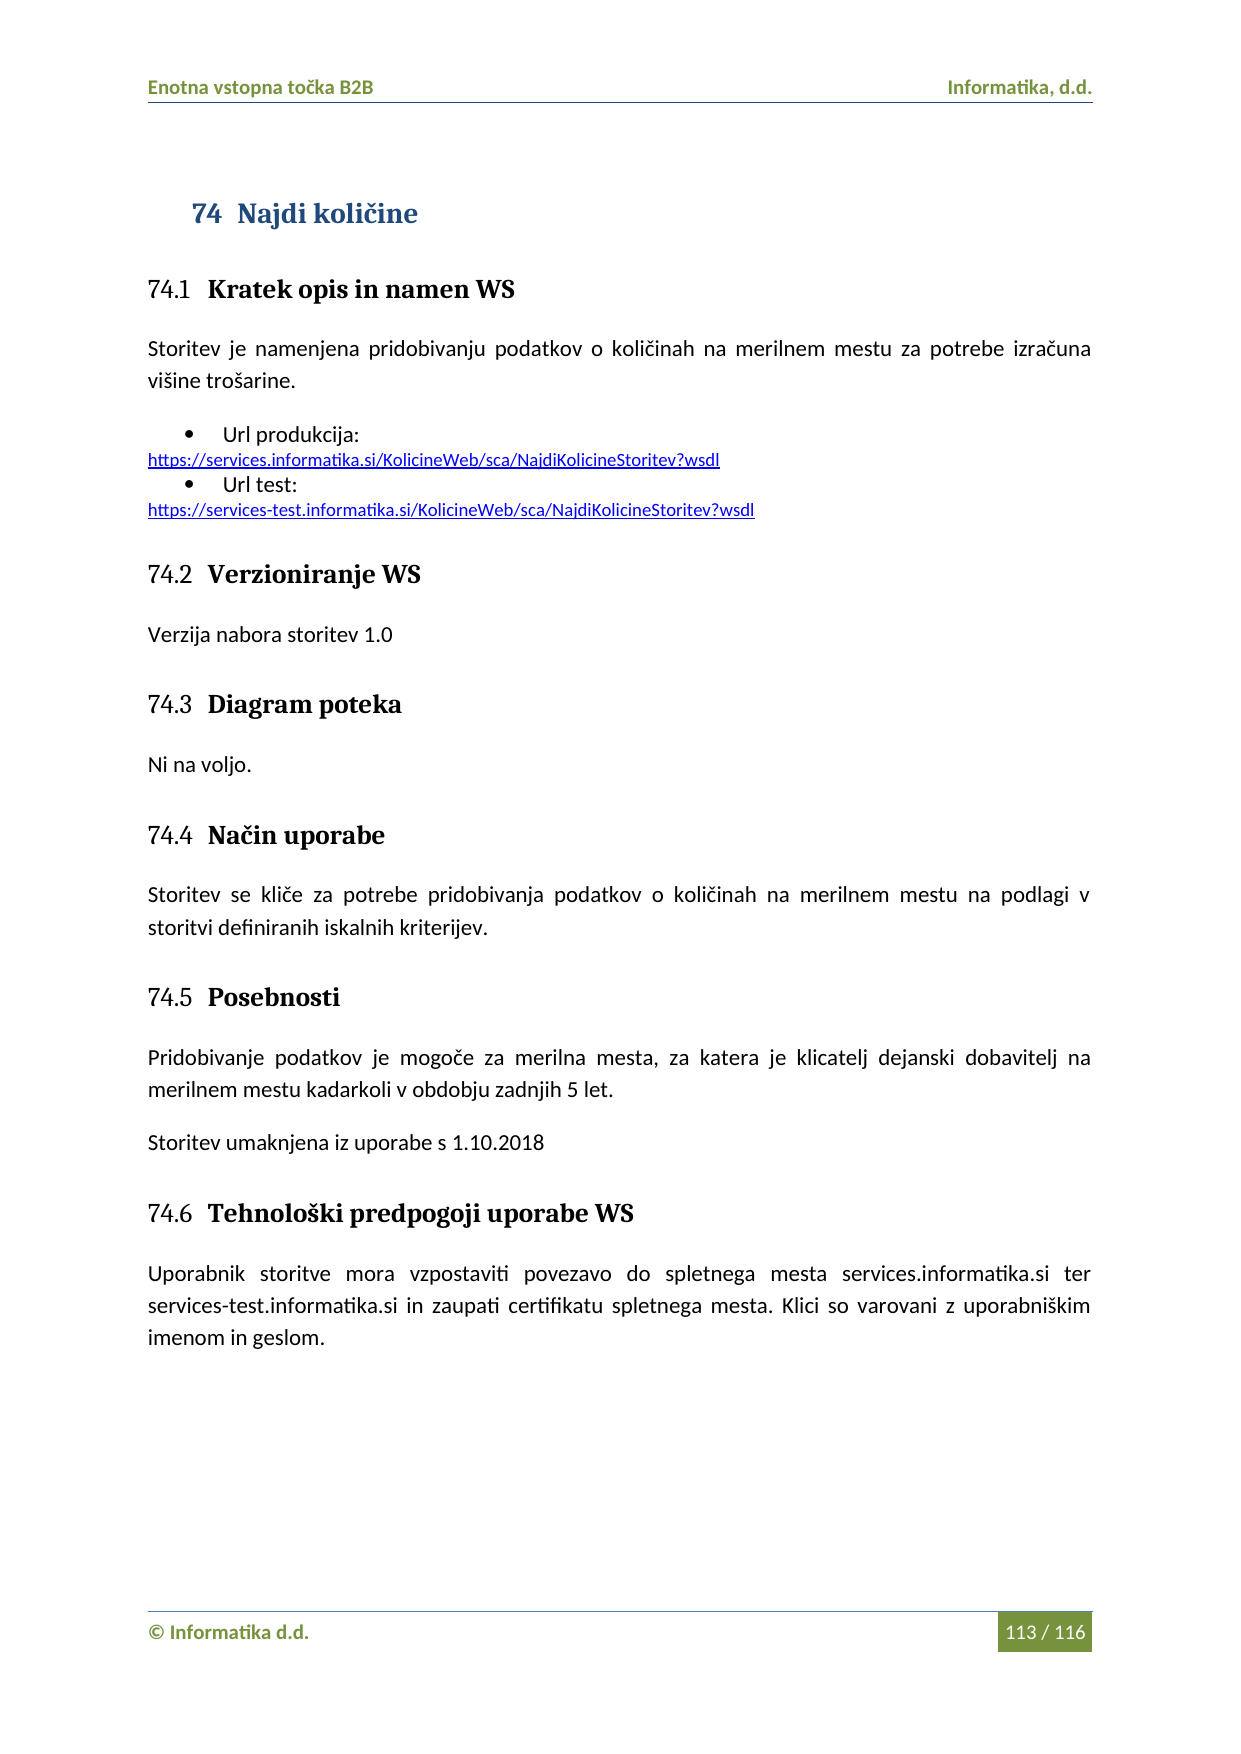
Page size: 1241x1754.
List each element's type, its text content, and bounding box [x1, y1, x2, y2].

subtitle Tehnološki predpogoji uporabe WS [148, 1198, 1092, 1229]
subtitle Najdi količine [192, 198, 1092, 231]
text Storitev je namenjena pridobivanju podatkov o količinah na merilnem mestu za potrebe izračuna višine trošarine. [148, 334, 1092, 395]
subtitle Kratek opis in namen WS [148, 274, 1092, 305]
text Storitev se kliče za potrebe pridobivanja podatkov o količinah na merilnem mestu na podlagi v storitvi definiranih iskalnih kriterijev. [148, 881, 1092, 941]
list Url test: [185, 471, 1092, 499]
subtitle Diagram poteka [148, 689, 1092, 721]
text https://services-test.informatika.si/KolicineWeb/sca/NajdiKolicineStoritev?wsdl [148, 499, 1092, 522]
text Verzija nabora storitev 1.0 [148, 620, 1092, 648]
text Uporabnik storitve mora vzpostaviti povezavo do spletnega mesta services.informatika.si ter services-test.informatika.si in zaupati certifikatu spletnega mesta. Klici so varovani z uporabniškim imenom in geslom. [148, 1259, 1092, 1351]
text Pridobivanje podatkov je mogoče za merilna mesta, za katera je klicatelj dejanski dobavitelj na merilnem mestu kadarkoli v obdobju zadnjih 5 let. [148, 1043, 1092, 1103]
subtitle Način uporabe [148, 820, 1092, 851]
list Url produkcija: [185, 420, 1092, 448]
text Ni na voljo. [148, 750, 1092, 778]
subtitle Posebnosti [148, 982, 1092, 1014]
subtitle Verzioniranje WS [148, 559, 1092, 590]
text Storitev umaknjena iz uporabe s 1.10.2018 [148, 1128, 1092, 1156]
text https://services.informatika.si/KolicineWeb/sca/NajdiKolicineStoritev?wsdl [148, 448, 1092, 471]
